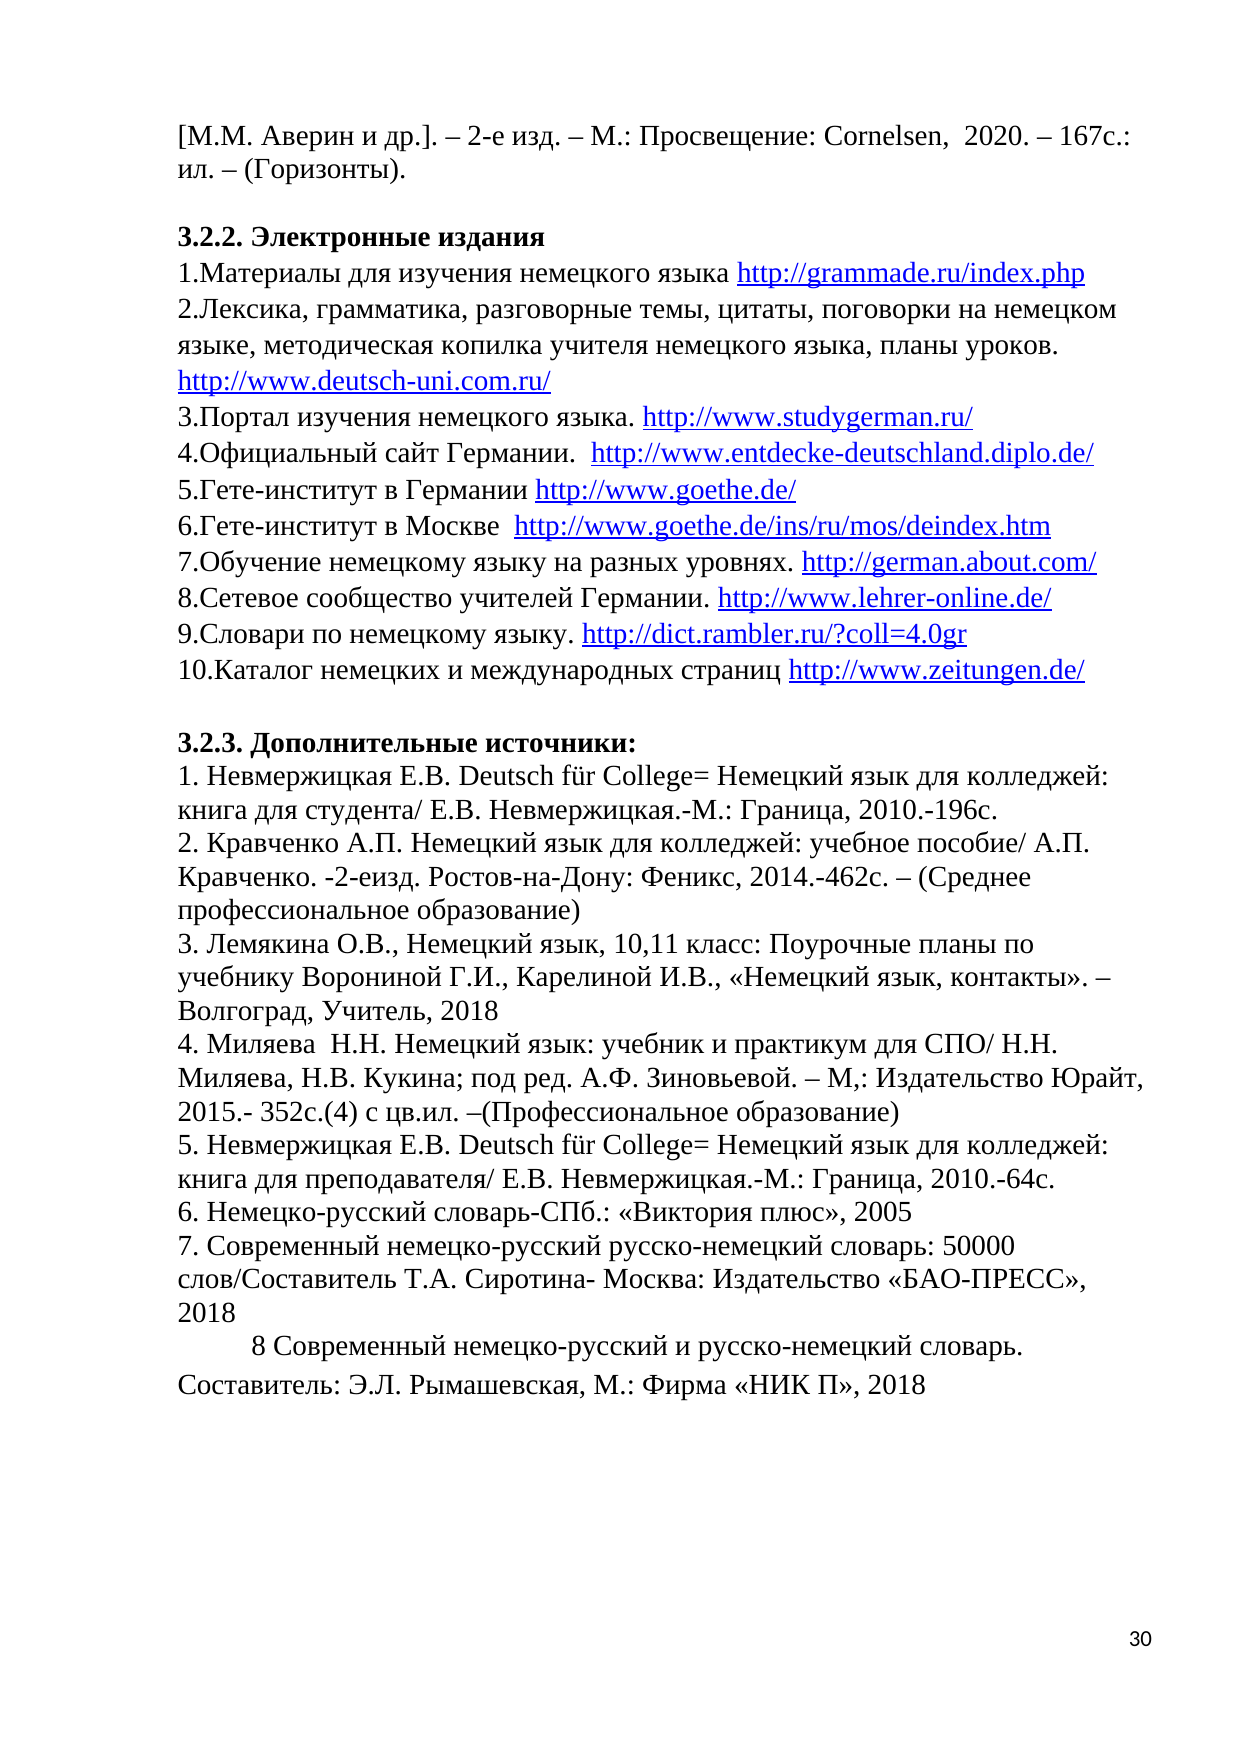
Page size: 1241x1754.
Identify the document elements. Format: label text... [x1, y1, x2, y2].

text 5.Гете-институт в Германии http://www.goethe.de/ [177, 472, 1152, 505]
text 3.2.2. Электронные издания [177, 219, 1152, 252]
text 3.Портал изучения немецкого языка. http://www.studygerman.ru/ [177, 399, 1152, 433]
text 6. Немецко-русский словарь-СПб.: «Виктория плюс», 2005 [177, 1194, 1152, 1228]
text 5. Невмержицкая Е.В. Deutsch für College= Немецкий язык для колледжей: книга для преподавателя/ Е.В. Невмержицкая.-М.: Граница, 2010.-64с. [177, 1127, 1152, 1194]
text 1. Невмержицкая Е.В. Deutsch für College= Немецкий язык для колледжей: книга для студента/ Е.В. Невмержицкая.-М.: Граница, 2010.-196с. [177, 758, 1152, 825]
text 7. Современный немецко-русский русско-немецкий словарь: 50000 слов/Составитель Т.А. Сиротина- Москва: Издательство «БАО-ПРЕСС», 2018 [177, 1228, 1152, 1328]
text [177, 118, 1152, 185]
text 3.2.3. Дополнительные источники: [177, 725, 1152, 758]
text 4. Миляева Н.Н. Немецкий язык: учебник и практикум для СПО/ Н.Н. Миляева, Н.В. Кукина; под ред. А.Ф. Зиновьевой. – М,: Издательство Юрайт, 2015.- 352с.(4) с цв.ил. –(Профессиональное образование) [177, 1027, 1152, 1127]
text 4.Официальный сайт Германии. http://www.entdecke-deutschland.diplo.de/ [177, 436, 1152, 469]
text 8.Сетевое сообщество учителей Германии. http://www.lehrer-online.de/ [177, 580, 1152, 614]
text 1.Материалы для изучения немецкого языка http://grammade.ru/index.php [177, 255, 1152, 288]
text 10.Каталог немецких и международных страниц http://www.zeitungen.de/ [177, 652, 1152, 686]
text 7.Обучение немецкому языку на разных уровнях. http://german.about.com/ [177, 544, 1152, 578]
text 8 Современный немецко-русский и русско-немецкий словарь. Составитель: Э.Л. Рымашевская, М.: Фирма «НИК П», 2018 [177, 1328, 1152, 1401]
text 3. Лемякина О.В., Немецкий язык, 10,11 класс: Поурочные планы по учебнику Ворониной Г.И., Карелиной И.В., «Немецкий язык, контакты». – Волгоград, Учитель, 2018 [177, 926, 1152, 1027]
text 2. Кравченко А.П. Немецкий язык для колледжей: учебное пособие/ А.П. Кравченко. -2-еизд. Ростов-на-Дону: Феникс, 2014.-462с. – (Среднее профессиональное образование) [177, 825, 1152, 926]
text 6.Гете-институт в Москве http://www.goethe.de/ins/ru/mos/deindex.htm [177, 508, 1152, 541]
text 2.Лексика, грамматика, разговорные темы, цитаты, поговорки на немецком языке, методическая копилка учителя немецкого языка, планы уроков. http://www.deutsch-uni.com.ru/ [177, 291, 1152, 397]
text 9.Словари по немецкому языку. http://dict.rambler.ru/?coll=4.0gr [177, 616, 1152, 650]
